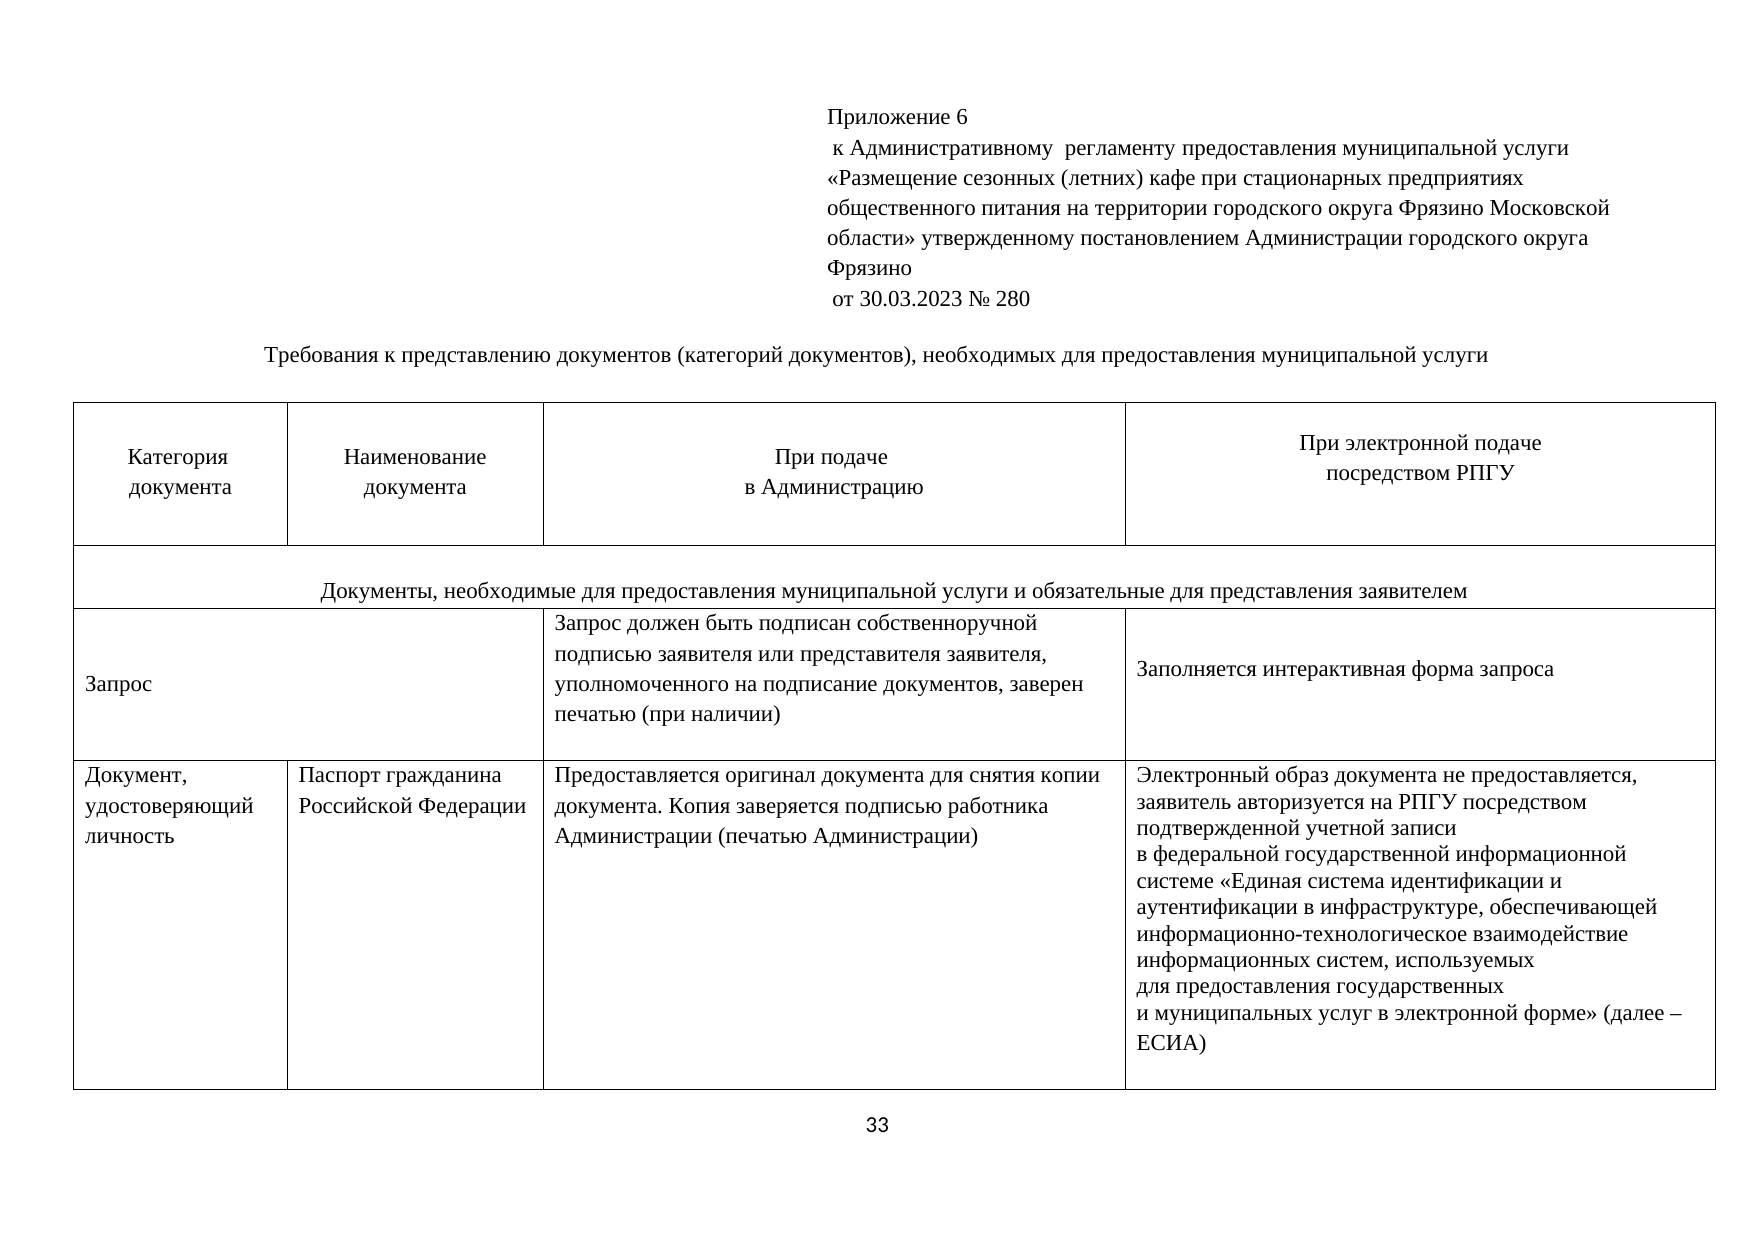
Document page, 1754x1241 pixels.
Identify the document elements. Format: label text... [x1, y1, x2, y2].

table_header При подаче в Администрацию [544, 403, 1125, 545]
table_cell Паспорт гражданина Российской Федерации [288, 761, 543, 1089]
table_cell Заполняется интерактивная форма запроса [1126, 609, 1715, 760]
table_header Категория документа [74, 403, 287, 545]
table_cell Документы, необходимые для предоставления муниципальной услуги и обязательные для представления заявителем [74, 546, 1715, 608]
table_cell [74, 761, 287, 1089]
table_header При электронной подаче посредством РПГУ [1126, 403, 1715, 545]
text Приложение 6 [827, 103, 1636, 130]
list Требования к представлению документов (категорий документов), необходимых для предоставления муниципальной услуги [118, 341, 1636, 368]
table_cell Запрос [74, 609, 543, 760]
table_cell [544, 761, 1125, 1089]
text к Административному регламенту предоставления муниципальной услуги «Размещение сезонных (летних) кафе при стационарных предприятиях общественного питания на территории городского округа Фрязино Московской области» утвержденному постановлением Администрации городского округа Фрязино [827, 134, 1636, 281]
table_header Наименование документа [288, 403, 543, 545]
table_cell Запрос должен быть подписан собственноручной подписью заявителя или представителя заявителя, уполномоченного на подписание документов, заверен печатью (при наличии) [544, 609, 1125, 760]
text от 30.03.2023 № 280 [118, 285, 1636, 311]
table_cell Электронный образ документа не предоставляется, заявитель авторизуется на РПГУ посредством подтвержденной учетной записи в федеральной государственной информационной системе «Единая система идентификации и аутентификации в инфраструктуре, обеспечивающей информационно-технологическое взаимодействие информационных систем, используемых для предоставления государственных и муниципальных услуг в электронной форме» (далее – ЕСИА) [1126, 761, 1715, 1089]
